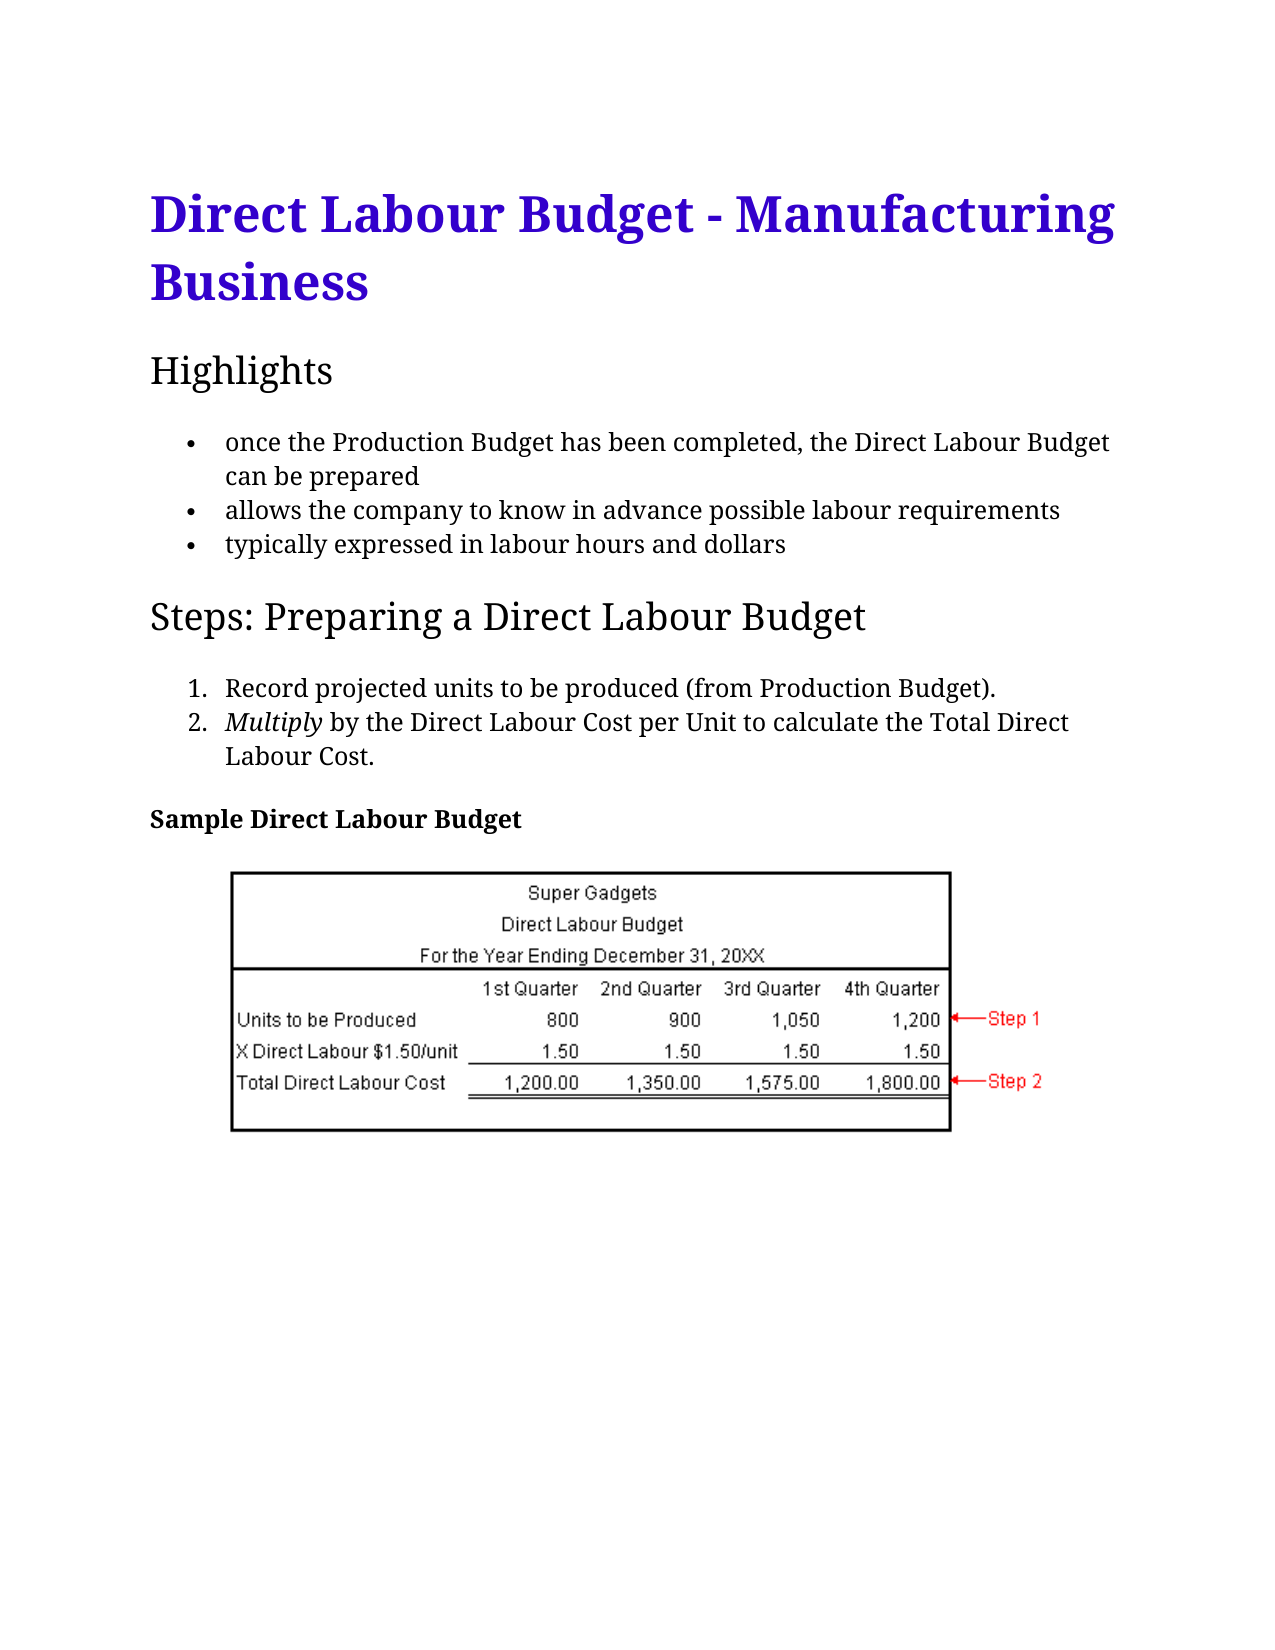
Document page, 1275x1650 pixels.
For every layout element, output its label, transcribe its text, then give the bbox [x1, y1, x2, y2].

picture [226, 865, 1049, 1140]
text Direct Labour Budget - Manufacturing Business [150, 179, 1125, 315]
list once the Production Budget has been completed, the Direct Labour Budget can be prepared [187, 425, 1125, 493]
list Multiply by the Direct Labour Cost per Unit to calculate the Total Direct Labour Cost. [187, 704, 1125, 773]
list Record projected units to be produced (from Production Budget). [187, 670, 1125, 704]
text Sample Direct Labour Budget [150, 802, 1125, 836]
text Highlights [150, 344, 1125, 396]
text Steps: Preparing a Direct Labour Budget [150, 590, 1125, 641]
list typically expressed in labour hours and dollars [187, 527, 1125, 561]
list allows the company to know in advance possible labour requirements [187, 493, 1125, 527]
